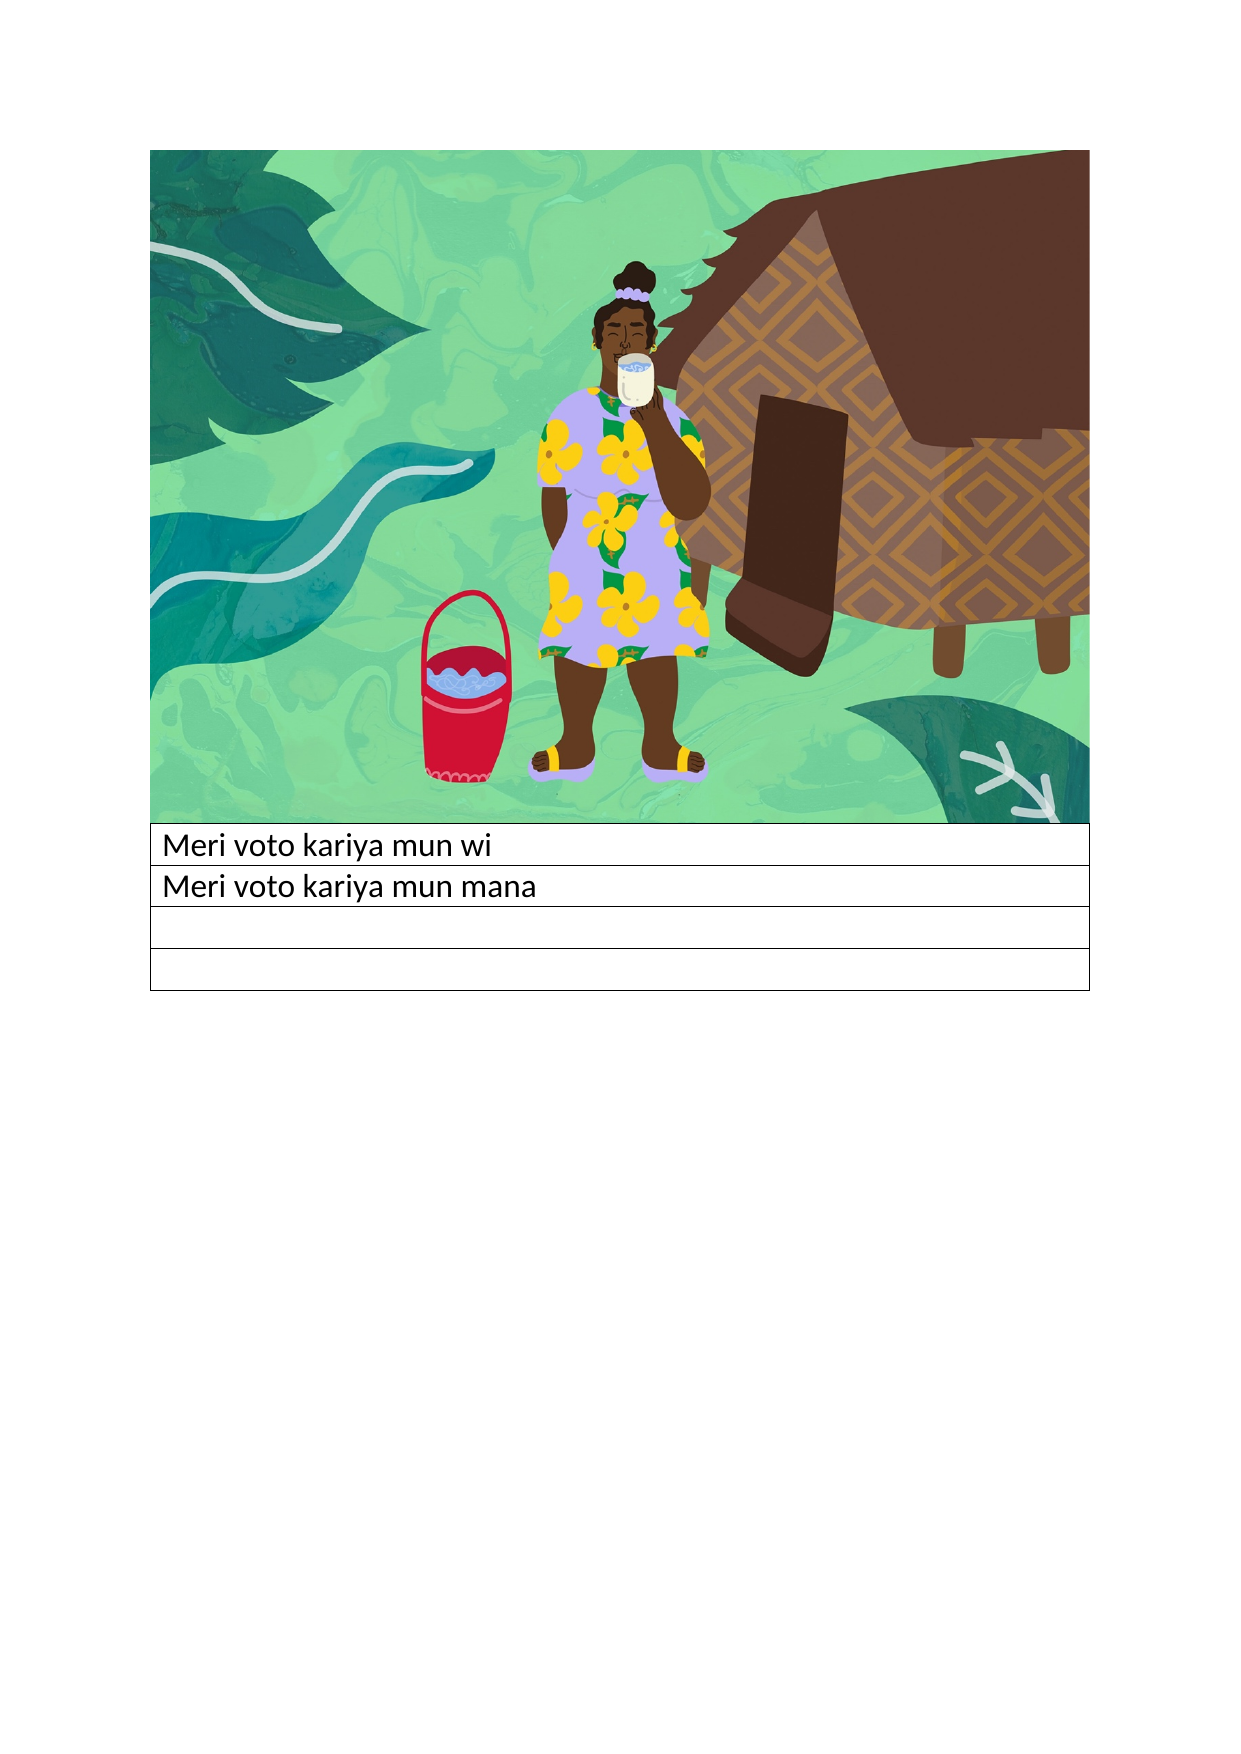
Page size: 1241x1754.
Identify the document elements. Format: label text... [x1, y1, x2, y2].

table_cell [151, 949, 1089, 990]
table_cell Meri voto kariya mun mana [151, 866, 1089, 906]
table_header Meri voto kariya mun wi [151, 824, 1089, 864]
picture [150, 150, 1090, 823]
table_cell [151, 907, 1089, 948]
